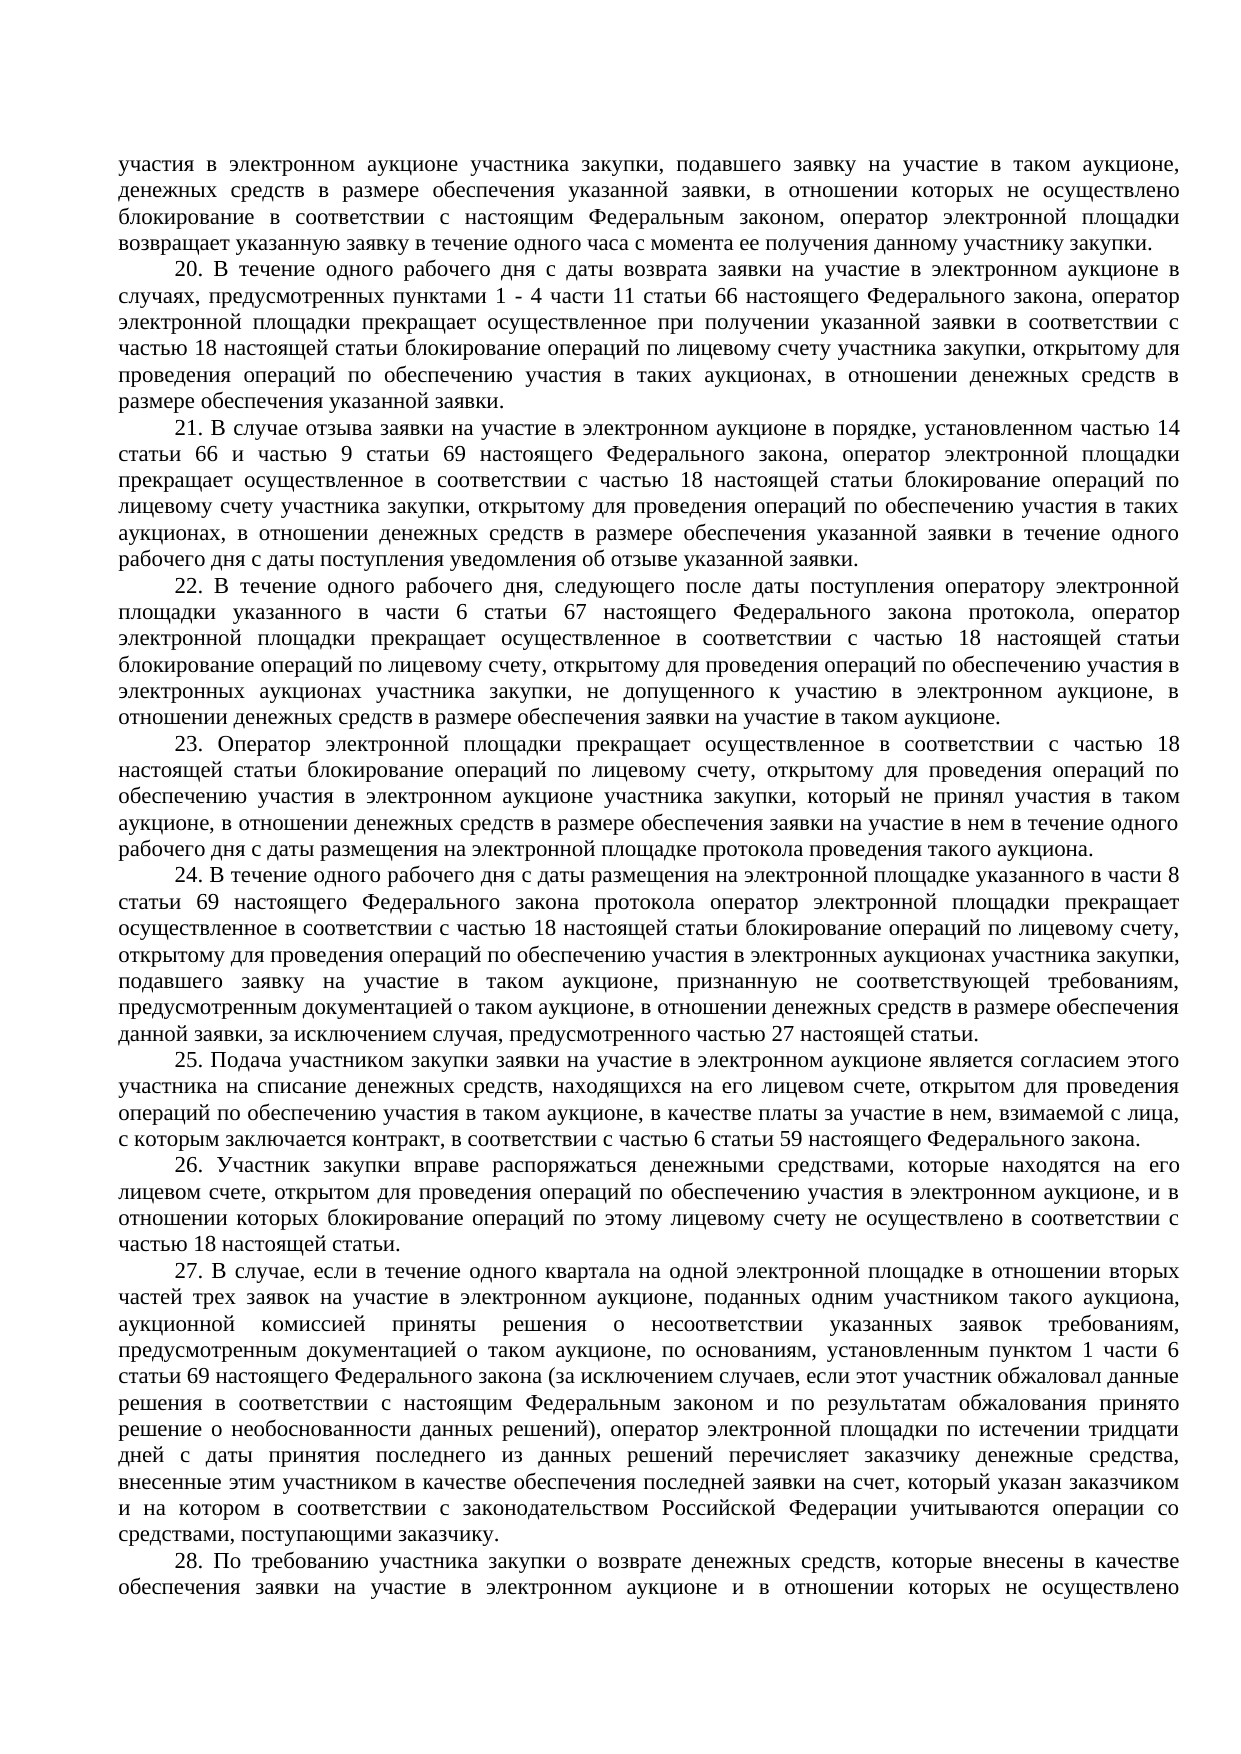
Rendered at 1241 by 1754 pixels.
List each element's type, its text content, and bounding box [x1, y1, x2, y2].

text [118, 1547, 1181, 1599]
text 24. В течение одного рабочего дня с даты размещения на электронной площадке указанного в части 8 статьи 69 настоящего Федерального закона протокола оператор электронной площадки прекращает осуществленное в соответствии с частью 18 настоящей статьи блокирование операций по лицевому счету, открытому для проведения операций по обеспечению участия в электронных аукционах участника закупки, подавшего заявку на участие в таком аукционе, признанную не соответствующей требованиям, предусмотренным документацией о таком аукционе, в отношении денежных средств в размере обеспечения данной заявки, за исключением случая, предусмотренного частью 27 настоящей статьи. [118, 862, 1181, 1046]
text 27. В случае, если в течение одного квартала на одной электронной площадке в отношении вторых частей трех заявок на участие в электронном аукционе, поданных одним участником такого аукциона, аукционной комиссией приняты решения о несоответствии указанных заявок требованиям, предусмотренным документацией о таком аукционе, по основаниям, установленным пунктом 1 части 6 статьи 69 настоящего Федерального закона (за исключением случаев, если этот участник обжаловал данные решения в соответствии с настоящим Федеральным законом и по результатам обжалования принято решение о необоснованности данных решений), оператор электронной площадки по истечении тридцати дней с даты принятия последнего из данных решений перечисляет заказчику денежные средства, внесенные этим участником в качестве обеспечения последней заявки на счет, который указан заказчиком и на котором в соответствии с законодательством Российской Федерации учитываются операции со средствами, поступающими заказчику. [118, 1257, 1181, 1547]
text 22. В течение одного рабочего дня, следующего после даты поступления оператору электронной площадки указанного в части 6 статьи 67 настоящего Федерального закона протокола, оператор электронной площадки прекращает осуществленное в соответствии с частью 18 настоящей статьи блокирование операций по лицевому счету, открытому для проведения операций по обеспечению участия в электронных аукционах участника закупки, не допущенного к участию в электронном аукционе, в отношении денежных средств в размере обеспечения заявки на участие в таком аукционе. [118, 572, 1181, 730]
text 23. Оператор электронной площадки прекращает осуществленное в соответствии с частью 18 настоящей статьи блокирование операций по лицевому счету, открытому для проведения операций по обеспечению участия в электронном аукционе участника закупки, который не принял участия в таком аукционе, в отношении денежных средств в размере обеспечения заявки на участие в нем в течение одного рабочего дня с даты размещения на электронной площадке протокола проведения такого аукциона. [118, 730, 1181, 862]
text 26. Участник закупки вправе распоряжаться денежными средствами, которые находятся на его лицевом счете, открытом для проведения операций по обеспечению участия в электронном аукционе, и в отношении которых блокирование операций по этому лицевому счету не осуществлено в соответствии с частью 18 настоящей статьи. [118, 1151, 1181, 1257]
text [118, 150, 1181, 255]
text 20. В течение одного рабочего дня с даты возврата заявки на участие в электронном аукционе в случаях, предусмотренных пунктами 1 - 4 части 11 статьи 66 настоящего Федерального закона, оператор электронной площадки прекращает осуществленное при получении указанной заявки в соответствии с частью 18 настоящей статьи блокирование операций по лицевому счету участника закупки, открытому для проведения операций по обеспечению участия в таких аукционах, в отношении денежных средств в размере обеспечения указанной заявки. [118, 255, 1181, 413]
text 21. В случае отзыва заявки на участие в электронном аукционе в порядке, установленном частью 14 статьи 66 и частью 9 статьи 69 настоящего Федерального закона, оператор электронной площадки прекращает осуществленное в соответствии с частью 18 настоящей статьи блокирование операций по лицевому счету участника закупки, открытому для проведения операций по обеспечению участия в таких аукционах, в отношении денежных средств в размере обеспечения указанной заявки в течение одного рабочего дня с даты поступления уведомления об отзыве указанной заявки. [118, 413, 1181, 572]
text 25. Подача участником закупки заявки на участие в электронном аукционе является согласием этого участника на списание денежных средств, находящихся на его лицевом счете, открытом для проведения операций по обеспечению участия в таком аукционе, в качестве платы за участие в нем, взимаемой с лица, с которым заключается контракт, в соответствии с частью 6 статьи 59 настоящего Федерального закона. [118, 1046, 1181, 1151]
